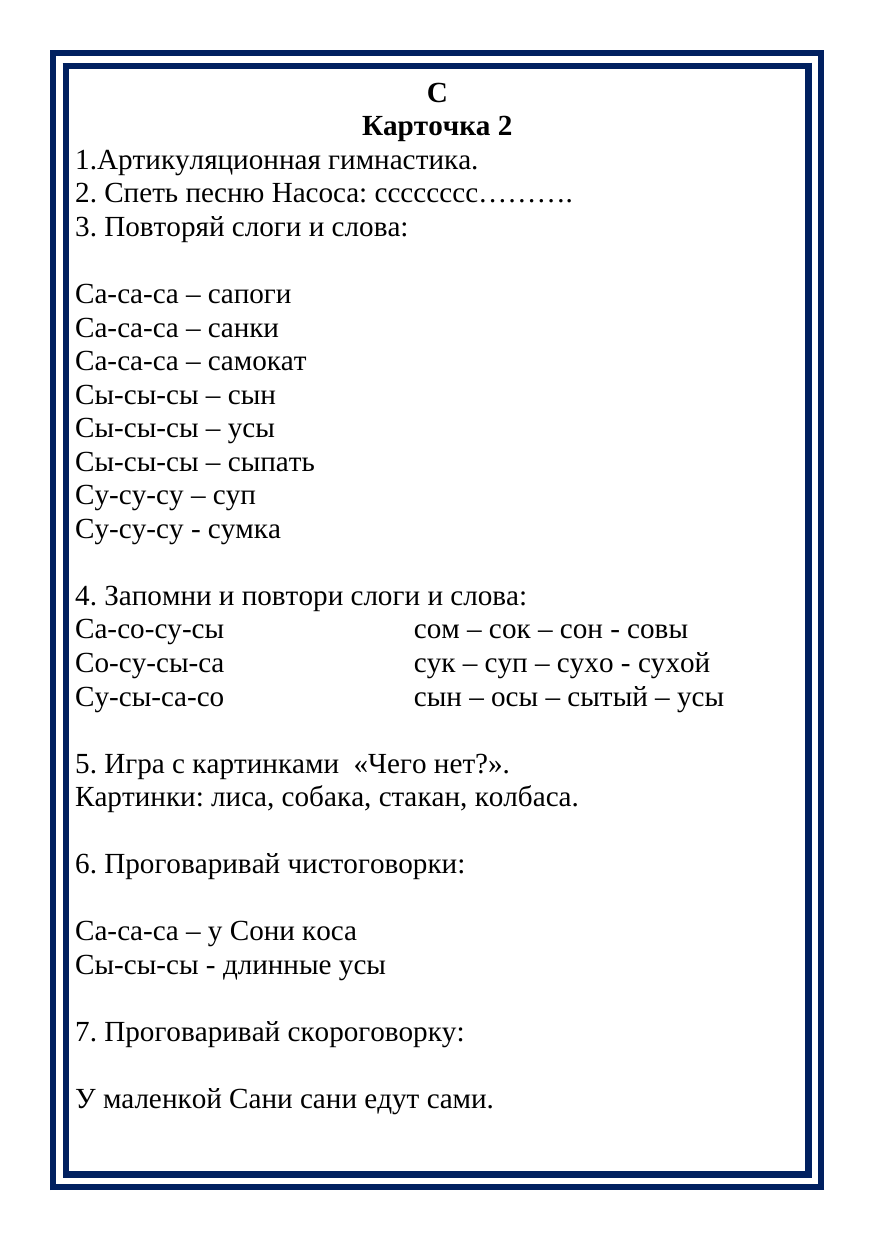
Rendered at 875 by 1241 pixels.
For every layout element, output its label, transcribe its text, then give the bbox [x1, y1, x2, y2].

text У маленкой Сани сани едут сами. [75, 1081, 799, 1115]
text 7. Проговаривай скороговорку: [75, 1014, 799, 1048]
text С [75, 75, 799, 108]
text 2. Спеть песню Насоса: сссссссс………. [75, 176, 799, 209]
text Са-со-су-сы сом – сок – сон - совы [75, 612, 799, 645]
text Су-су-су - сумка [75, 511, 799, 544]
text Сы-сы-сы – сын [75, 377, 799, 410]
text Са-са-са – у Сони коса [75, 913, 799, 947]
text 6. Проговаривай чистоговорки: [75, 846, 799, 880]
text Су-сы-са-со сын – осы – сытый – усы [75, 679, 799, 712]
text 4. Запомни и повтори слоги и слова: [75, 578, 799, 612]
text Карточка 2 [75, 108, 799, 142]
text Са-са-са – сапоги [75, 276, 799, 310]
text Са-са-са – санки [75, 310, 799, 343]
text Сы-сы-сы – усы [75, 410, 799, 444]
text Сы-сы-сы - длинные усы [75, 947, 799, 981]
text 3. Повторяй слоги и слова: [75, 209, 799, 243]
text 5. Игра с картинками «Чего нет?». [75, 746, 799, 779]
text Сы-сы-сы – сыпать [75, 444, 799, 477]
text Картинки: лиса, собака, стакан, колбаса. [75, 779, 799, 813]
text Са-са-са – самокат [75, 343, 799, 377]
text 1.Артикуляционная гимнастика. [75, 142, 799, 176]
text Су-су-су – суп [75, 477, 799, 511]
text Со-су-сы-са сук – суп – сухо - сухой [75, 645, 799, 679]
